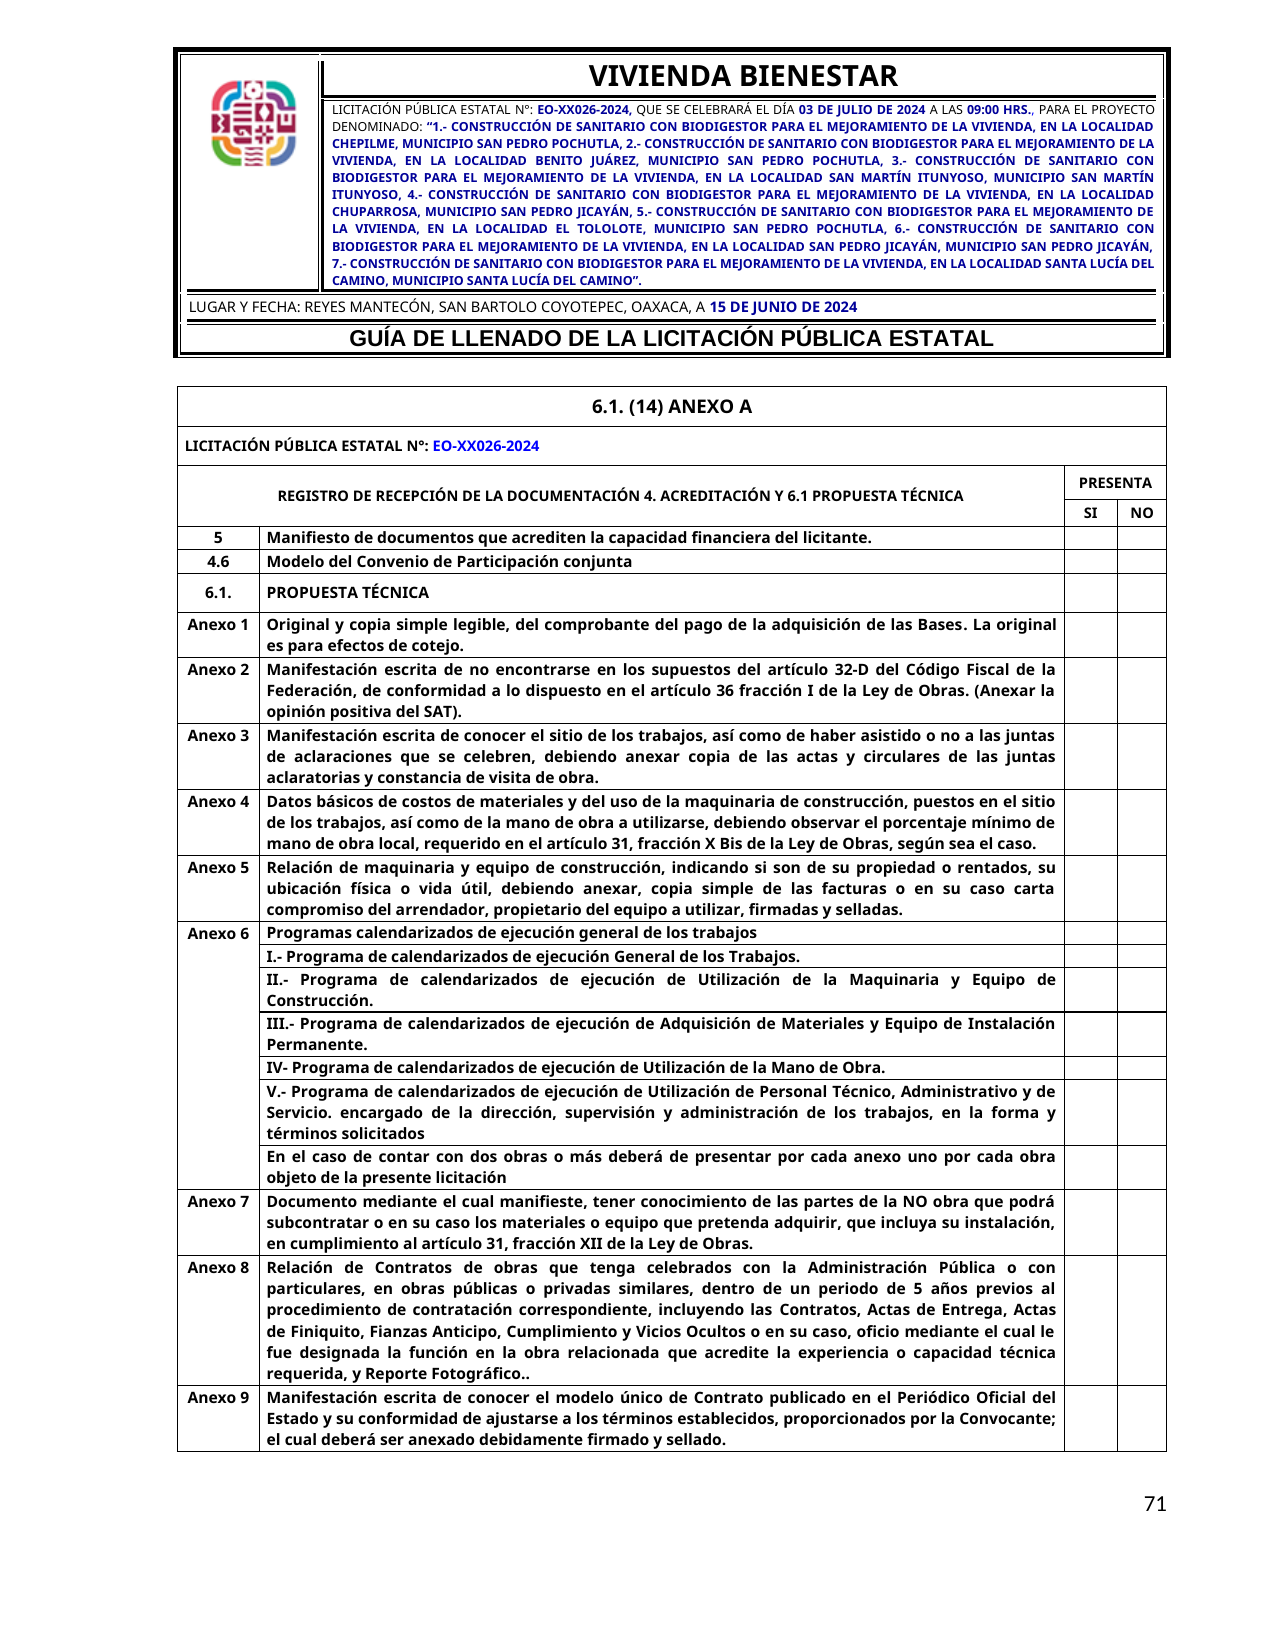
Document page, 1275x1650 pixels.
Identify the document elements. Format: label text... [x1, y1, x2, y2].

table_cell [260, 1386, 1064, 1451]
table_cell Anexo 3 [178, 724, 259, 789]
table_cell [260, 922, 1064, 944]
table_cell NO [1118, 500, 1166, 526]
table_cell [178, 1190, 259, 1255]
picture [200, 73, 307, 172]
table_cell Manifestación escrita de no encontrarse en los supuestos del artículo 32-D del Código Fiscal de la Federación, de conformidad a lo dispuesto en el artículo 36 fracción I de la Ley de Obras. (Anexar la opinión positiva del SAT). [260, 658, 1064, 723]
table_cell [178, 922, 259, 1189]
table_cell [1118, 574, 1166, 612]
table_cell [1065, 790, 1117, 855]
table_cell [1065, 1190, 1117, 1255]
table_cell Modelo del Convenio de Participación conjunta [260, 550, 1064, 573]
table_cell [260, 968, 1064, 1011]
table_cell Manifiesto de documentos que acrediten la capacidad financiera del licitante. [260, 527, 1064, 549]
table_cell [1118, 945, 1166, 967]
table_header 6.1. (14) ANEXO A [178, 387, 1166, 426]
table_cell Datos básicos de costos de materiales y del uso de la maquinaria de construcción, puestos en el sitio de los trabajos, así como de la mano de obra a utilizarse, debiendo observar el porcentaje mínimo de mano de obra local, requerido en el artículo 31, fracción X Bis de la Ley de Obras, según sea el caso. [260, 790, 1064, 855]
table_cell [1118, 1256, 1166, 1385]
table_cell 6.1. [178, 574, 259, 612]
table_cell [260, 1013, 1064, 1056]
table_cell REGISTRO DE RECEPCIÓN DE LA DOCUMENTACIÓN 4. ACREDITACIÓN Y 6.1 PROPUESTA TÉCNICA [178, 466, 1064, 526]
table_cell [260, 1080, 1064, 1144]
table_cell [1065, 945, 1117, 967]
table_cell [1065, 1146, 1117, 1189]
table_cell [1118, 658, 1166, 723]
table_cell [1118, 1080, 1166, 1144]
table_cell Manifestación escrita de conocer el sitio de los trabajos, así como de haber asistido o no a las juntas de aclaraciones que se celebren, debiendo anexar copia de las actas y circulares de las juntas aclaratorias y constancia de visita de obra. [260, 724, 1064, 789]
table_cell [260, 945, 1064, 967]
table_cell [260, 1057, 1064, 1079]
table_cell [1118, 790, 1166, 855]
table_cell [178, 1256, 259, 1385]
table_cell Anexo 4 [178, 790, 259, 855]
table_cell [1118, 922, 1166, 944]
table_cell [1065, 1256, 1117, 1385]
table_cell [1065, 550, 1117, 573]
table_cell [1118, 527, 1166, 549]
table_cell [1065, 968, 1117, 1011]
table_cell Anexo 5 [178, 856, 259, 921]
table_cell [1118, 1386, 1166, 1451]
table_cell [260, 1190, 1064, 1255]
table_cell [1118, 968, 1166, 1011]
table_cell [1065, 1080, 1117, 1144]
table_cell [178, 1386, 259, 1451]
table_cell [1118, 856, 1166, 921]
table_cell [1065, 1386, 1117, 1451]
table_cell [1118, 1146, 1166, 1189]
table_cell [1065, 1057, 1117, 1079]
table_cell [1065, 724, 1117, 789]
table_cell PRESENTA [1065, 466, 1166, 499]
table_cell [1118, 724, 1166, 789]
table_cell [1065, 527, 1117, 549]
table_cell LICITACIÓN PÚBLICA ESTATAL N°: EO-XX026-2024 [178, 427, 1166, 465]
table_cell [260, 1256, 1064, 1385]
table_cell PROPUESTA TÉCNICA [260, 574, 1064, 612]
table_cell [1065, 613, 1117, 657]
table_cell Original y copia simple legible, del comprobante del pago de la adquisición de las Bases. La original es para efectos de cotejo. [260, 613, 1064, 657]
table_cell SI [1065, 500, 1117, 526]
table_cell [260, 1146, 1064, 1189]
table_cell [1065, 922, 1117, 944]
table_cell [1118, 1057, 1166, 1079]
table_cell 5 [178, 527, 259, 549]
table_cell Anexo 2 [178, 658, 259, 723]
table_cell Anexo 1 [178, 613, 259, 657]
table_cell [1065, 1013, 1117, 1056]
table_cell 4.6 [178, 550, 259, 573]
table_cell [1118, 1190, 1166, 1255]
table_cell [1065, 658, 1117, 723]
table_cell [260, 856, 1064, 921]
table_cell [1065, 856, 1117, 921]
table_cell [1118, 550, 1166, 573]
table_cell [1118, 613, 1166, 657]
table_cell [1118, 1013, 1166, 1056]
table_cell [1065, 574, 1117, 612]
